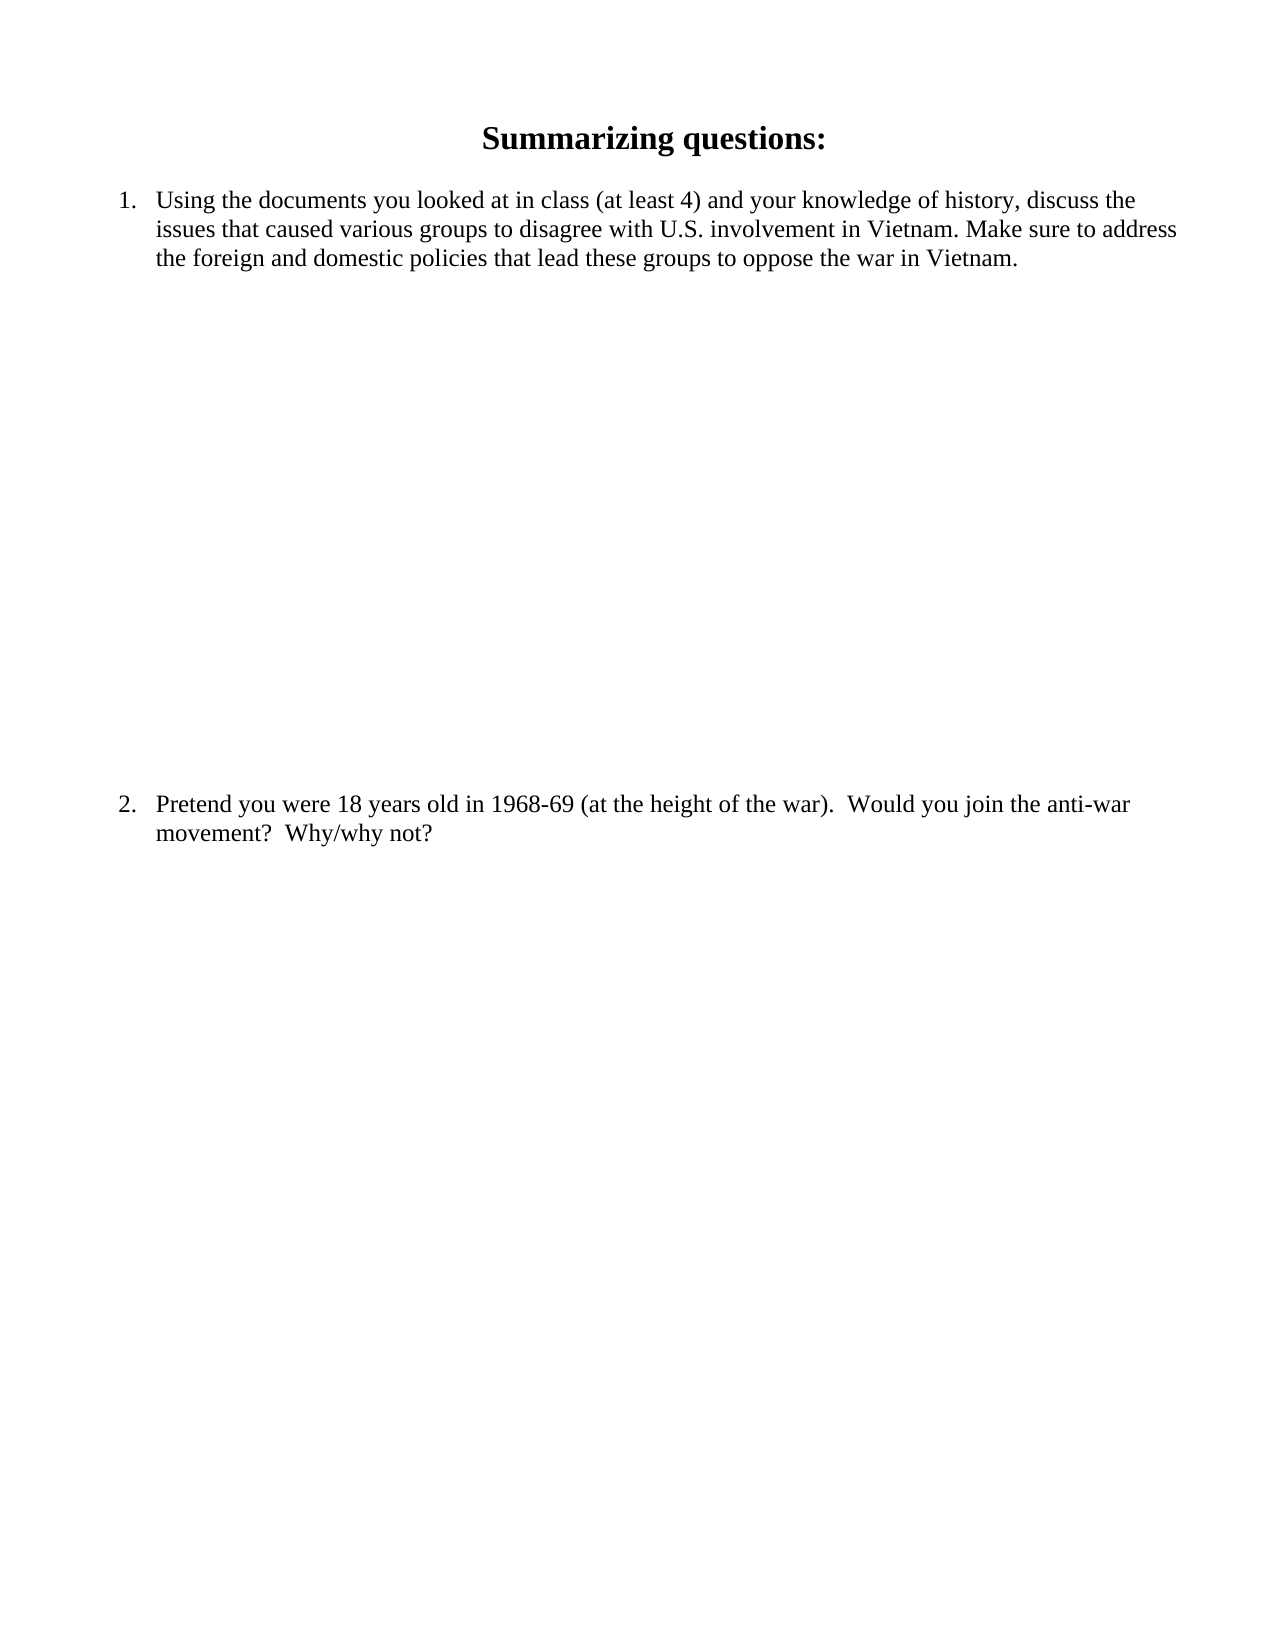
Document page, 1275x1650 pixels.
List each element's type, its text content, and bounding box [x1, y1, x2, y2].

list Pretend you were 18 years old in 1968-69 (at the height of the war). Would you join the anti-war movement? Why/why not? [118, 789, 1191, 846]
list Using the documents you looked at in class (at least 4) and your knowledge of history, discuss the issues that caused various groups to disagree with U.S. involvement in Vietnam. Make sure to address the foreign and domestic policies that lead these groups to oppose the war in Vietnam. [118, 185, 1191, 271]
text Summarizing questions: [118, 118, 1191, 156]
